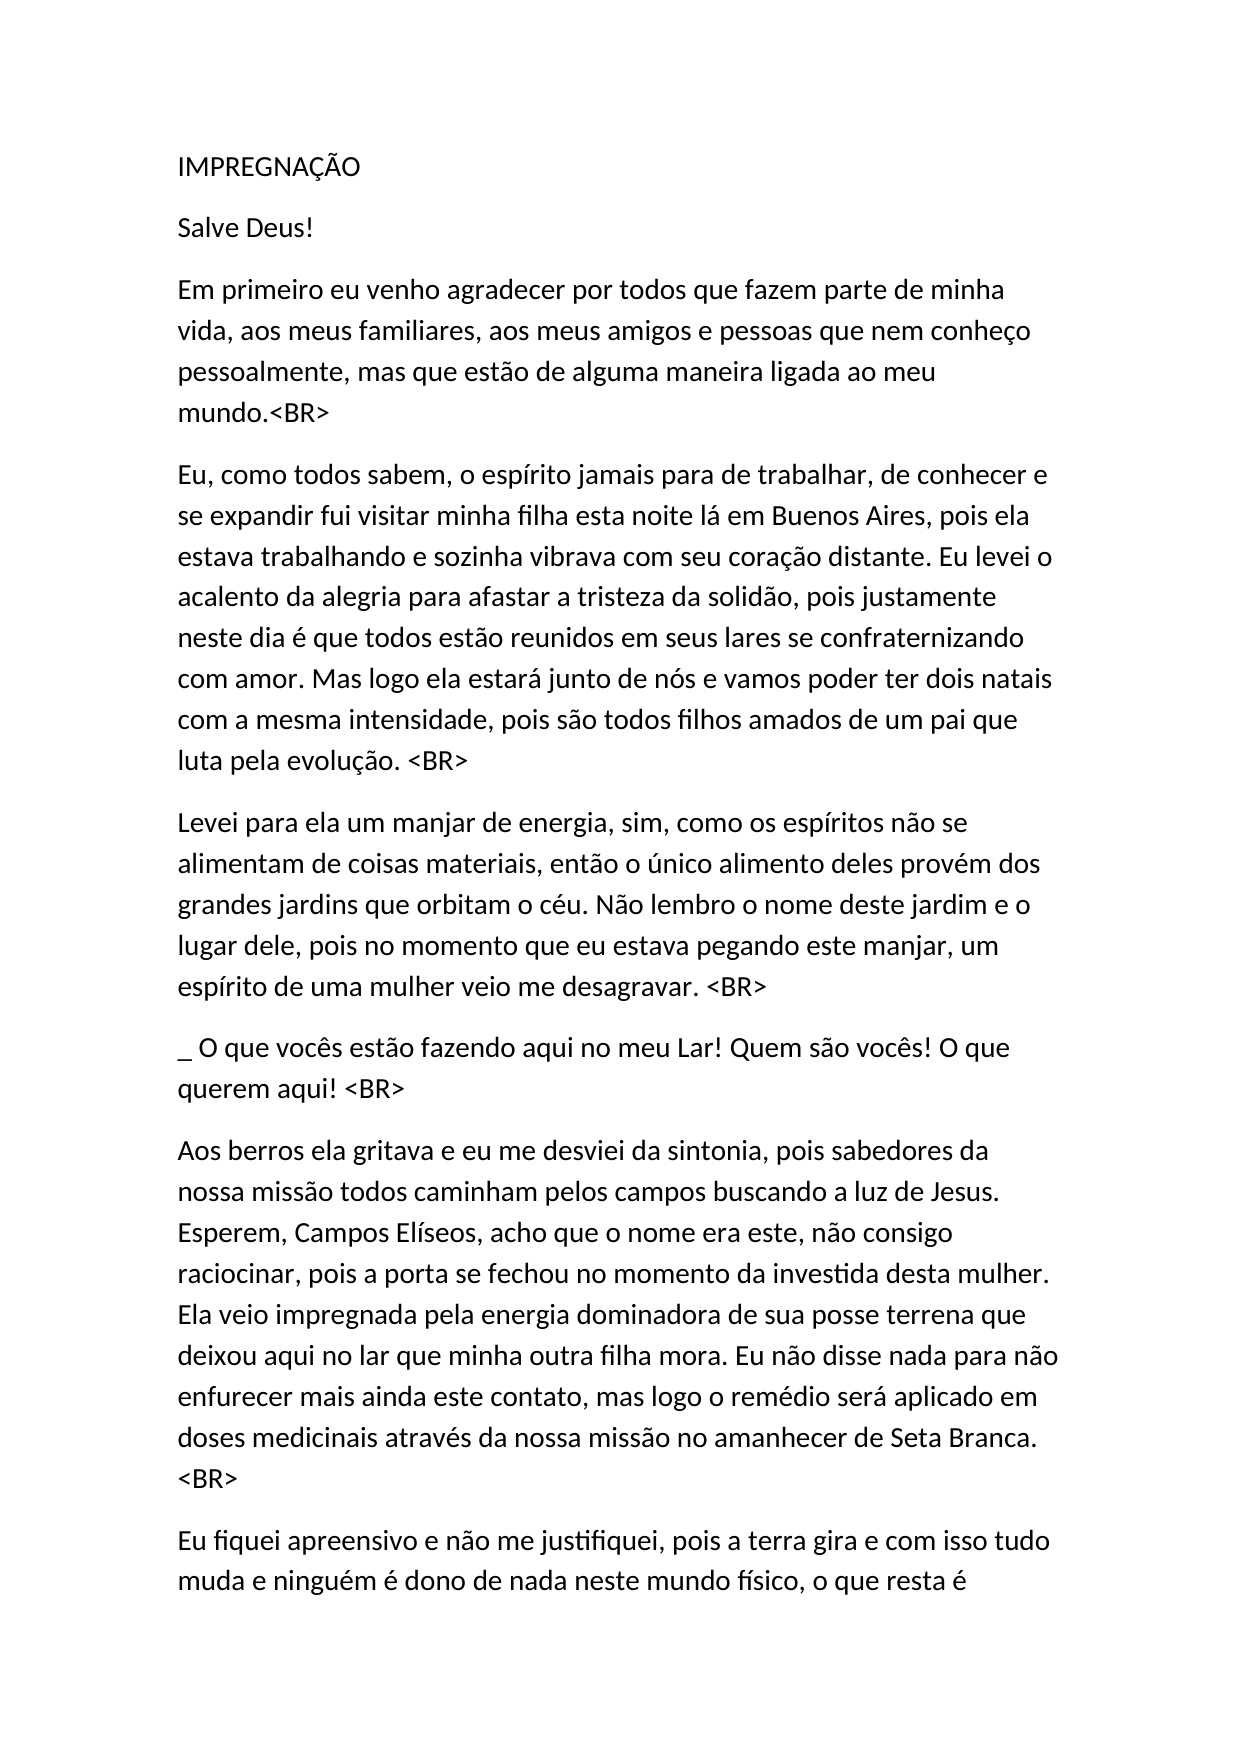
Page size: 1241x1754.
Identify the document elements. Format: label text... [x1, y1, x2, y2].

text IMPREGNAÇÃO [177, 148, 1063, 183]
text Em primeiro eu venho agradecer por todos que fazem parte de minha vida, aos meus familiares, aos meus amigos e pessoas que nem conheço pessoalmente, mas que estão de alguma maneira ligada ao meu mundo.<BR> [177, 271, 1063, 429]
text Aos berros ela gritava e eu me desviei da sintonia, pois sabedores da nossa missão todos caminham pelos campos buscando a luz de Jesus. Esperem, Campos Elíseos, acho que o nome era este, não consigo raciocinar, pois a porta se fechou no momento da investida desta mulher. Ela veio impregnada pela energia dominadora de sua posse terrena que deixou aqui no lar que minha outra filha mora. Eu não disse nada para não enfurecer mais ainda este contato, mas logo o remédio será aplicado em doses medicinais através da nossa missão no amanhecer de Seta Branca. <BR> [177, 1132, 1063, 1495]
text Eu, como todos sabem, o espírito jamais para de trabalhar, de conhecer e se expandir fui visitar minha filha esta noite lá em Buenos Aires, pois ela estava trabalhando e sozinha vibrava com seu coração distante. Eu levei o acalento da alegria para afastar a tristeza da solidão, pois justamente neste dia é que todos estão reunidos em seus lares se confraternizando com amor. Mas logo ela estará junto de nós e vamos poder ter dois natais com a mesma intensidade, pois são todos filhos amados de um pai que luta pela evolução. <BR> [177, 456, 1063, 778]
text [177, 1522, 1063, 1598]
text _ O que vocês estão fazendo aqui no meu Lar! Quem são vocês! O que querem aqui! <BR> [177, 1029, 1063, 1106]
text Salve Deus! [177, 209, 1063, 245]
text Levei para ela um manjar de energia, sim, como os espíritos não se alimentam de coisas materiais, então o único alimento deles provém dos grandes jardins que orbitam o céu. Não lembro o nome deste jardim e o lugar dele, pois no momento que eu estava pegando este manjar, um espírito de uma mulher veio me desagravar. <BR> [177, 804, 1063, 1003]
